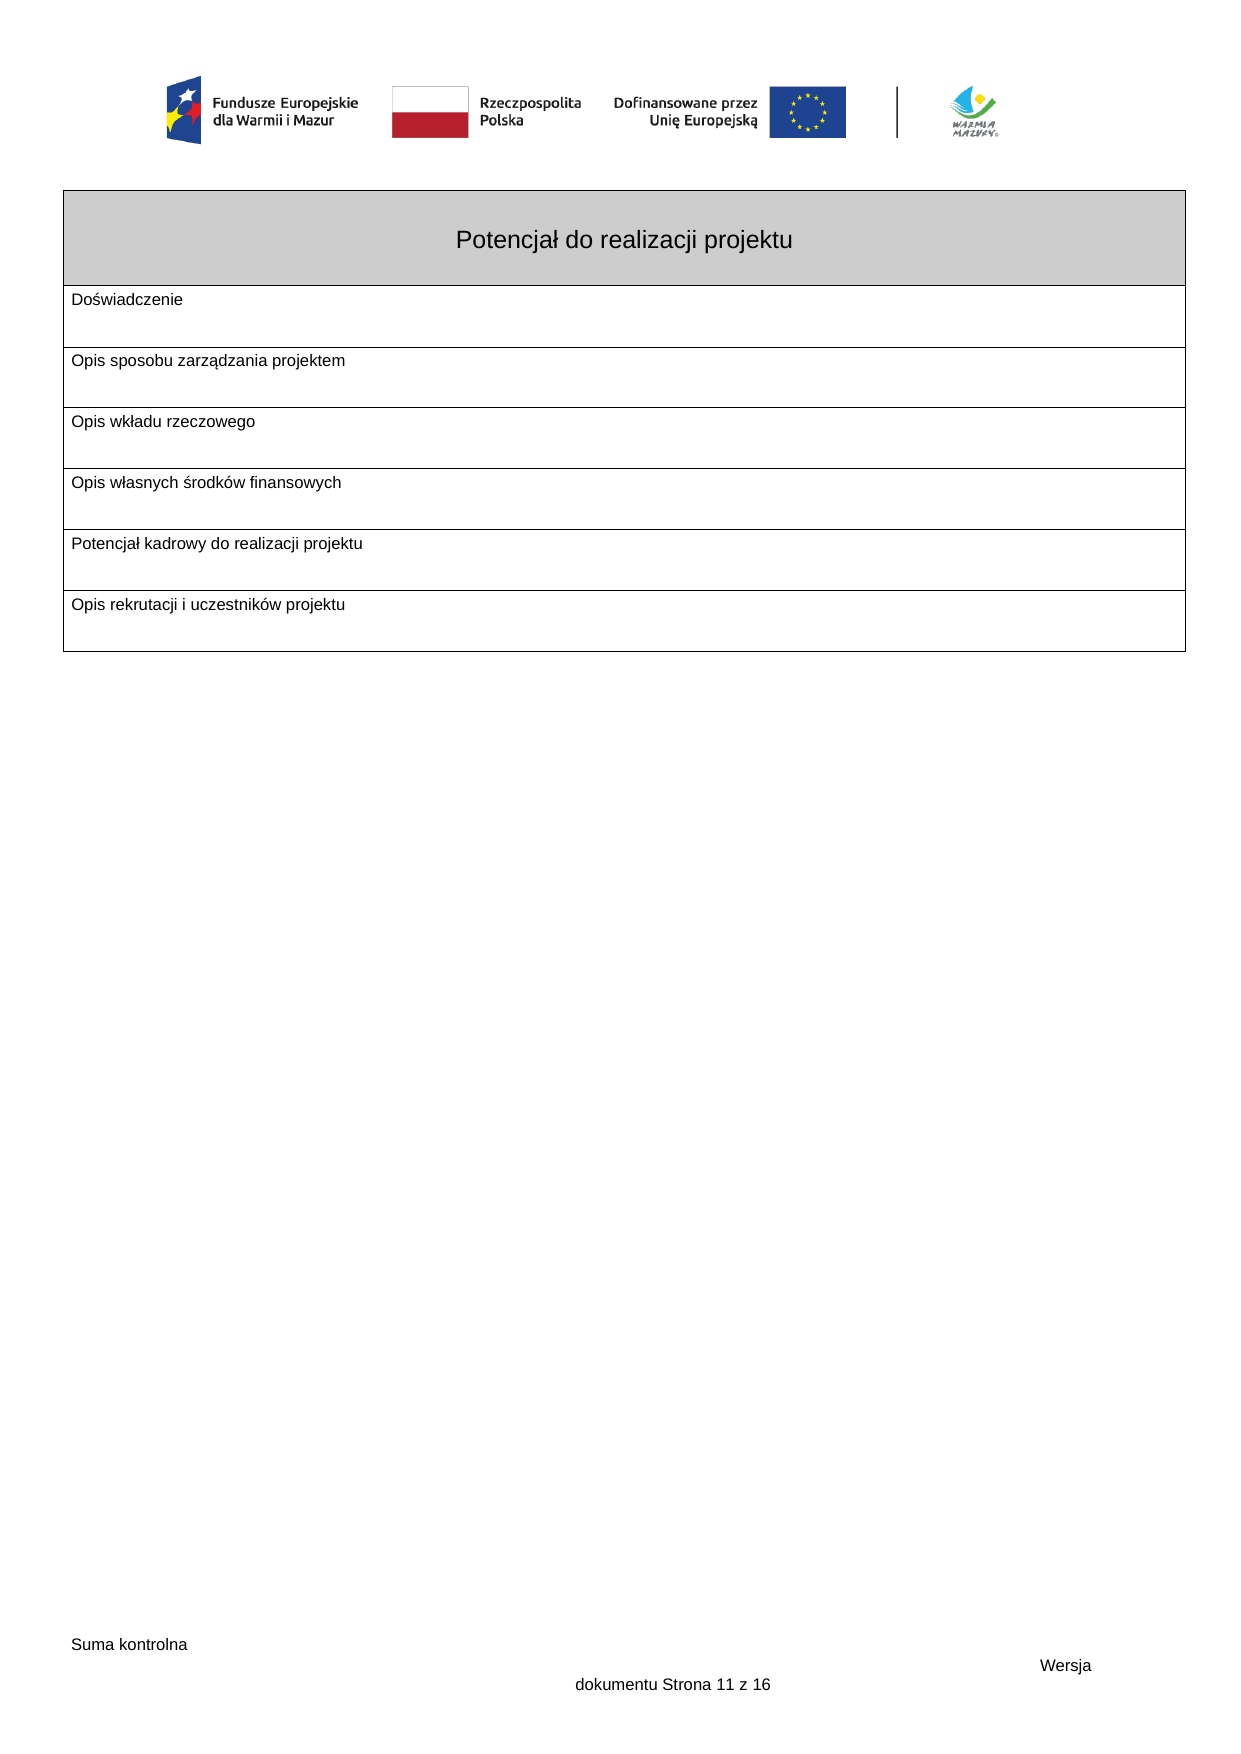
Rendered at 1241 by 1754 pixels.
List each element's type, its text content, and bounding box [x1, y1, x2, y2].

table_cell Doświadczenie [64, 286, 1185, 346]
table_header Potencjał do realizacji projektu [64, 191, 1185, 285]
picture [150, 59, 1091, 161]
table_cell Opis sposobu zarządzania projektem [64, 348, 1185, 407]
table_cell Opis własnych środków finansowych [64, 469, 1185, 529]
table_cell Potencjał kadrowy do realizacji projektu [64, 530, 1185, 590]
table_cell Opis wkładu rzeczowego [64, 408, 1185, 468]
table_cell Opis rekrutacji i uczestników projektu [64, 591, 1185, 651]
